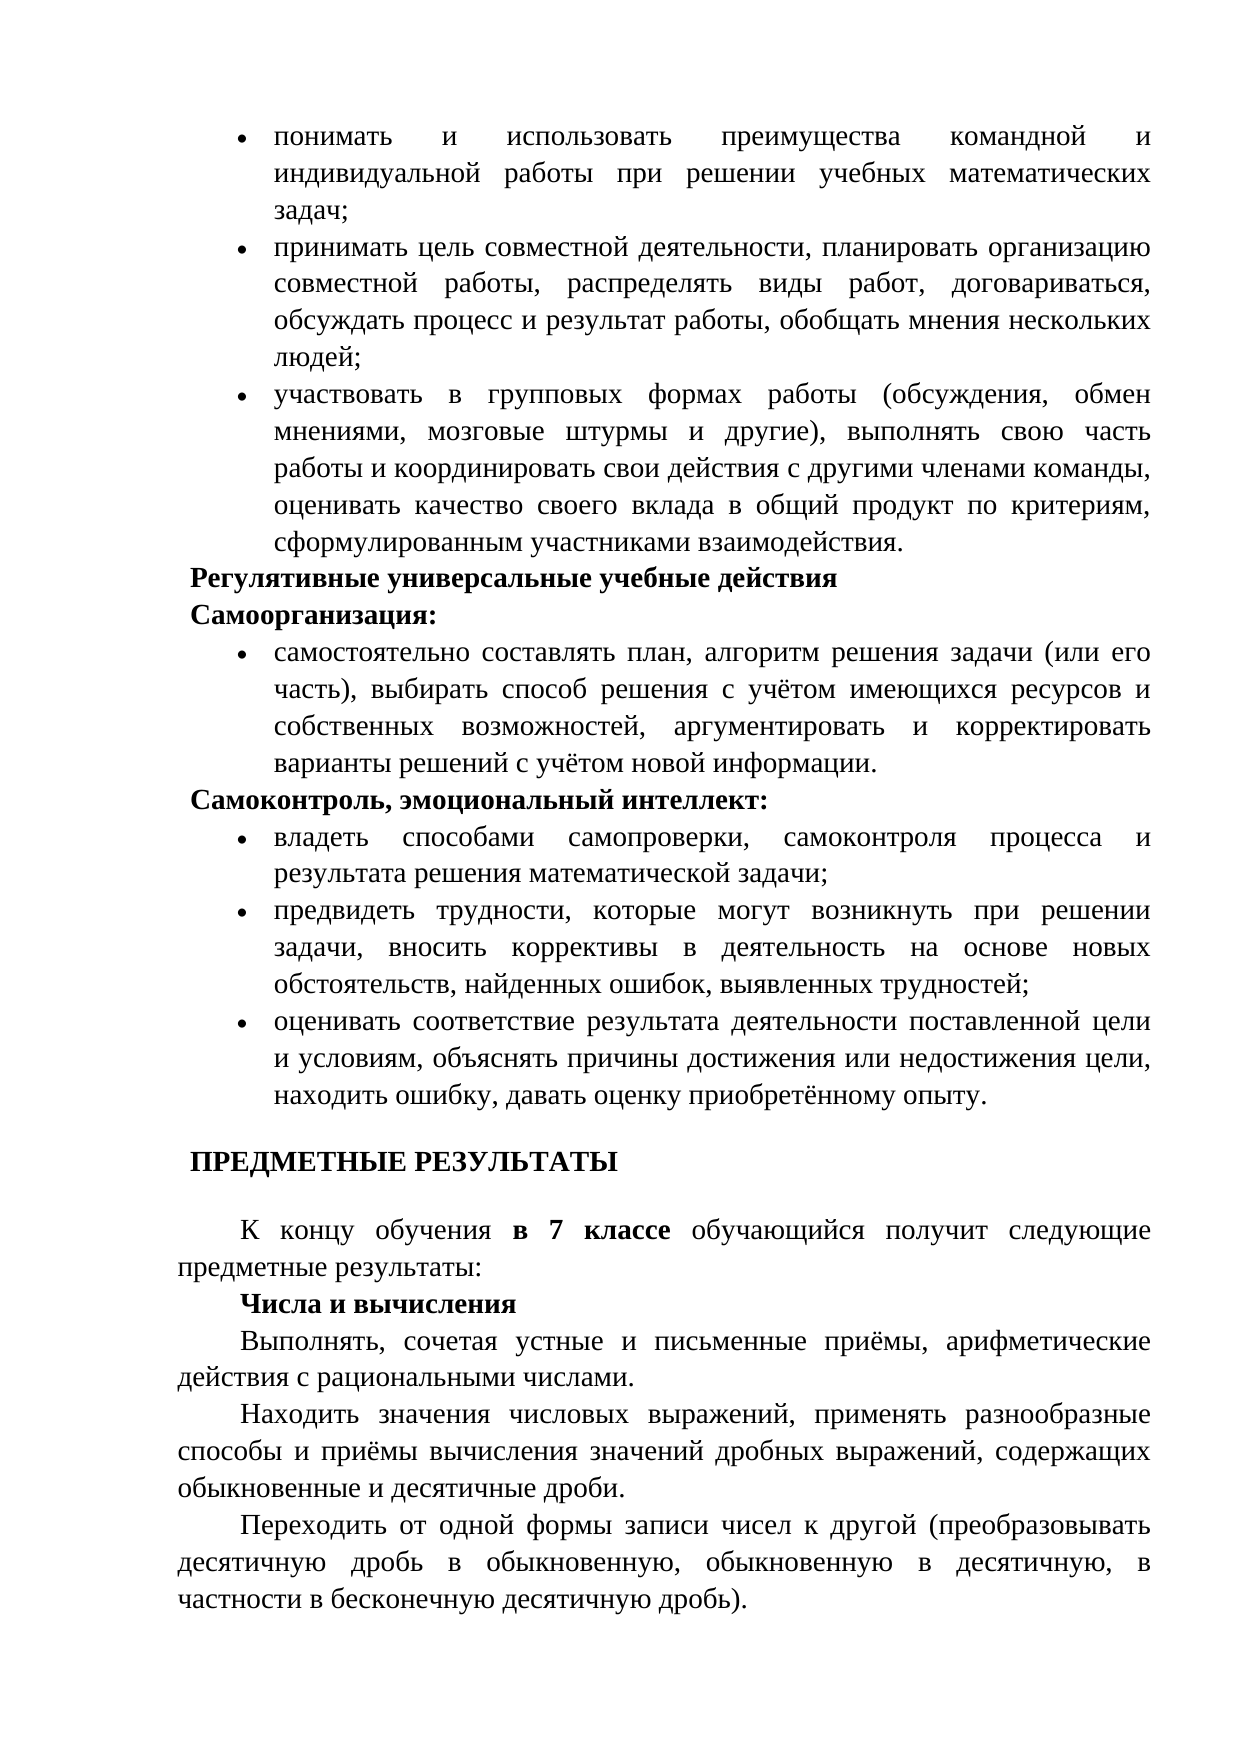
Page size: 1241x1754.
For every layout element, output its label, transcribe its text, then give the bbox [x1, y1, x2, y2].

text К концу обучения в 7 классе обучающийся получит следующие предметные результаты: [177, 1212, 1152, 1282]
list участвовать в групповых формах работы (обсуждения, обмен мнениями, мозговые штурмы и другие), выполнять свою часть работы и координировать свои действия с другими членами команды, оценивать качество своего вклада в общий продукт по критериям, сформулированным участниками взаимодействия. [236, 376, 1152, 557]
text Находить значения числовых выражений, применять разнообразные способы и приёмы вычисления значений дробных выражений, содержащих обыкновенные и десятичные дроби. [177, 1396, 1152, 1504]
list оценивать соответствие результата деятельности поставленной цели и условиям, объяснять причины достижения или недостижения цели, находить ошибку, давать оценку приобретённому опыту. [236, 1003, 1152, 1110]
list владеть способами самопроверки, самоконтроля процесса и результата решения математической задачи; [236, 819, 1152, 889]
text Регулятивные универсальные учебные действия [190, 561, 1152, 594]
list понимать и использовать преимущества командной и индивидуальной работы при решении учебных математических задач; [236, 118, 1152, 225]
text Самоконтроль, эмоциональный интеллект: [190, 782, 1152, 815]
list самостоятельно составлять план, алгоритм решения задачи (или его часть), выбирать способ решения с учётом имеющихся ресурсов и собственных возможностей, аргументировать и корректировать варианты решений с учётом новой информации. [236, 634, 1152, 778]
text Числа и вычисления [177, 1286, 1152, 1319]
text Самоорганизация: [190, 597, 1152, 631]
text ПРЕДМЕТНЫЕ РЕЗУЛЬТАТЫ [190, 1144, 1152, 1178]
list предвидеть трудности, которые могут возникнуть при решении задачи, вносить коррективы в деятельность на основе новых обстоятельств, найденных ошибок, выявленных трудностей; [236, 892, 1152, 1000]
text Выполнять, сочетая устные и письменные приёмы, арифметические действия с рациональными числами. [177, 1323, 1152, 1393]
text Переходить от одной формы записи чисел к другой (преобразовывать десятичную дробь в обыкновенную, обыкновенную в десятичную, в частности в бесконечную десятичную дробь). [177, 1507, 1152, 1614]
list принимать цель совместной деятельности, планировать организацию совместной работы, распределять виды работ, договариваться, обсуждать процесс и результат работы, обобщать мнения нескольких людей; [236, 229, 1152, 373]
